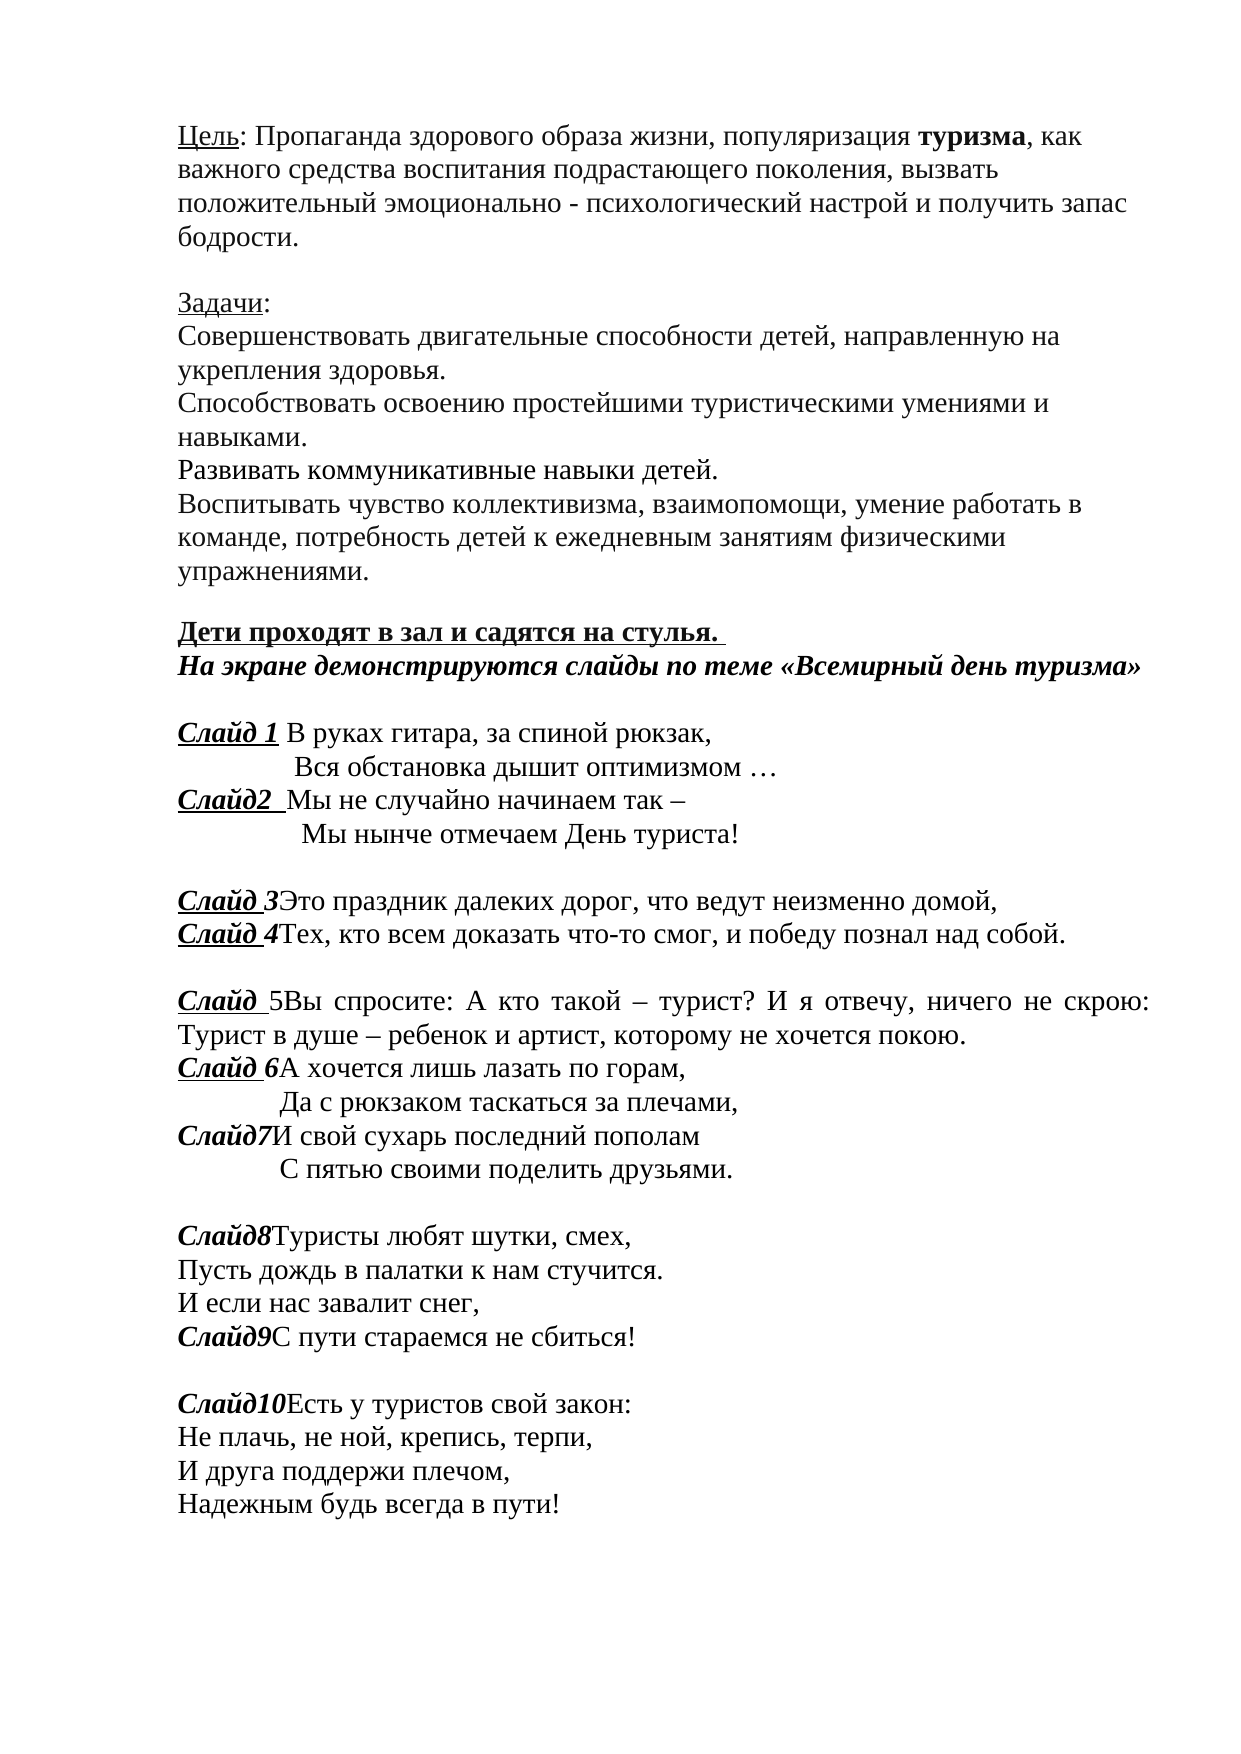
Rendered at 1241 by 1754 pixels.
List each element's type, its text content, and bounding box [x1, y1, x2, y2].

text Способствовать освоению простейшими туристическими умениями и навыками. [177, 385, 1152, 452]
text Пусть дождь в палатки к нам стучится. [177, 1252, 1152, 1285]
text Дети проходят в зал и садятся на стулья. [177, 614, 1152, 648]
text Слайд10Есть у туристов свой закон: [177, 1386, 1152, 1419]
text Слайд 4Тех, кто всем доказать что-то смог, и победу познал над собой. [177, 916, 1152, 950]
text Слайд 3Это праздник далеких дорог, что ведут неизменно домой, [177, 883, 1152, 916]
text Цель: Пропаганда здорового образа жизни, популяризация туризма, как важного средства воспитания подрастающего поколения, вызвать положительный эмоционально - психологический настрой и получить запас бодрости. [177, 118, 1152, 252]
text И друга поддержи плечом, [177, 1453, 1152, 1487]
text Слайд9С пути стараемся не сбиться! [177, 1319, 1152, 1352]
text Надежным будь всегда в пути! [177, 1487, 1152, 1520]
text Слайд8Туристы любят шутки, смех, [177, 1218, 1152, 1252]
text Слайд7И свой сухарь последний пополам [177, 1118, 1152, 1151]
text Слайд2 Мы не случайно начинаем так – [177, 782, 1152, 816]
text Слайд 6А хочется лишь лазать по горам, [177, 1051, 1152, 1084]
text Задачи: [177, 285, 1152, 318]
text Слайд 5Вы спросите: А кто такой – турист? И я отвечу, ничего не скрою: Турист в душе – ребенок и артист, которому не хочется покою. [177, 983, 1152, 1051]
text На экране демонстрируются слайды по теме «Всемирный день туризма» [177, 648, 1152, 682]
text Воспитывать чувство коллективизма, взаимопомощи, умение работать в команде, потребность детей к ежедневным занятиям физическими упражнениями. [177, 486, 1152, 587]
text Не плачь, не ной, крепись, терпи, [177, 1419, 1152, 1453]
text Слайд 1 В руках гитара, за спиной рюкзак, [177, 715, 1152, 749]
text Совершенствовать двигательные способности детей, направленную на укрепления здоровья. [177, 318, 1152, 385]
text Развивать коммуникативные навыки детей. [177, 452, 1152, 486]
text Вся обстановка дышит оптимизмом … [177, 749, 1152, 782]
text С пятью своими поделить друзьями. [177, 1151, 1152, 1185]
text Мы нынче отмечаем День туриста! [177, 816, 1152, 849]
text Да с рюкзаком таскаться за плечами, [177, 1084, 1152, 1118]
text И если нас завалит снег, [177, 1285, 1152, 1319]
